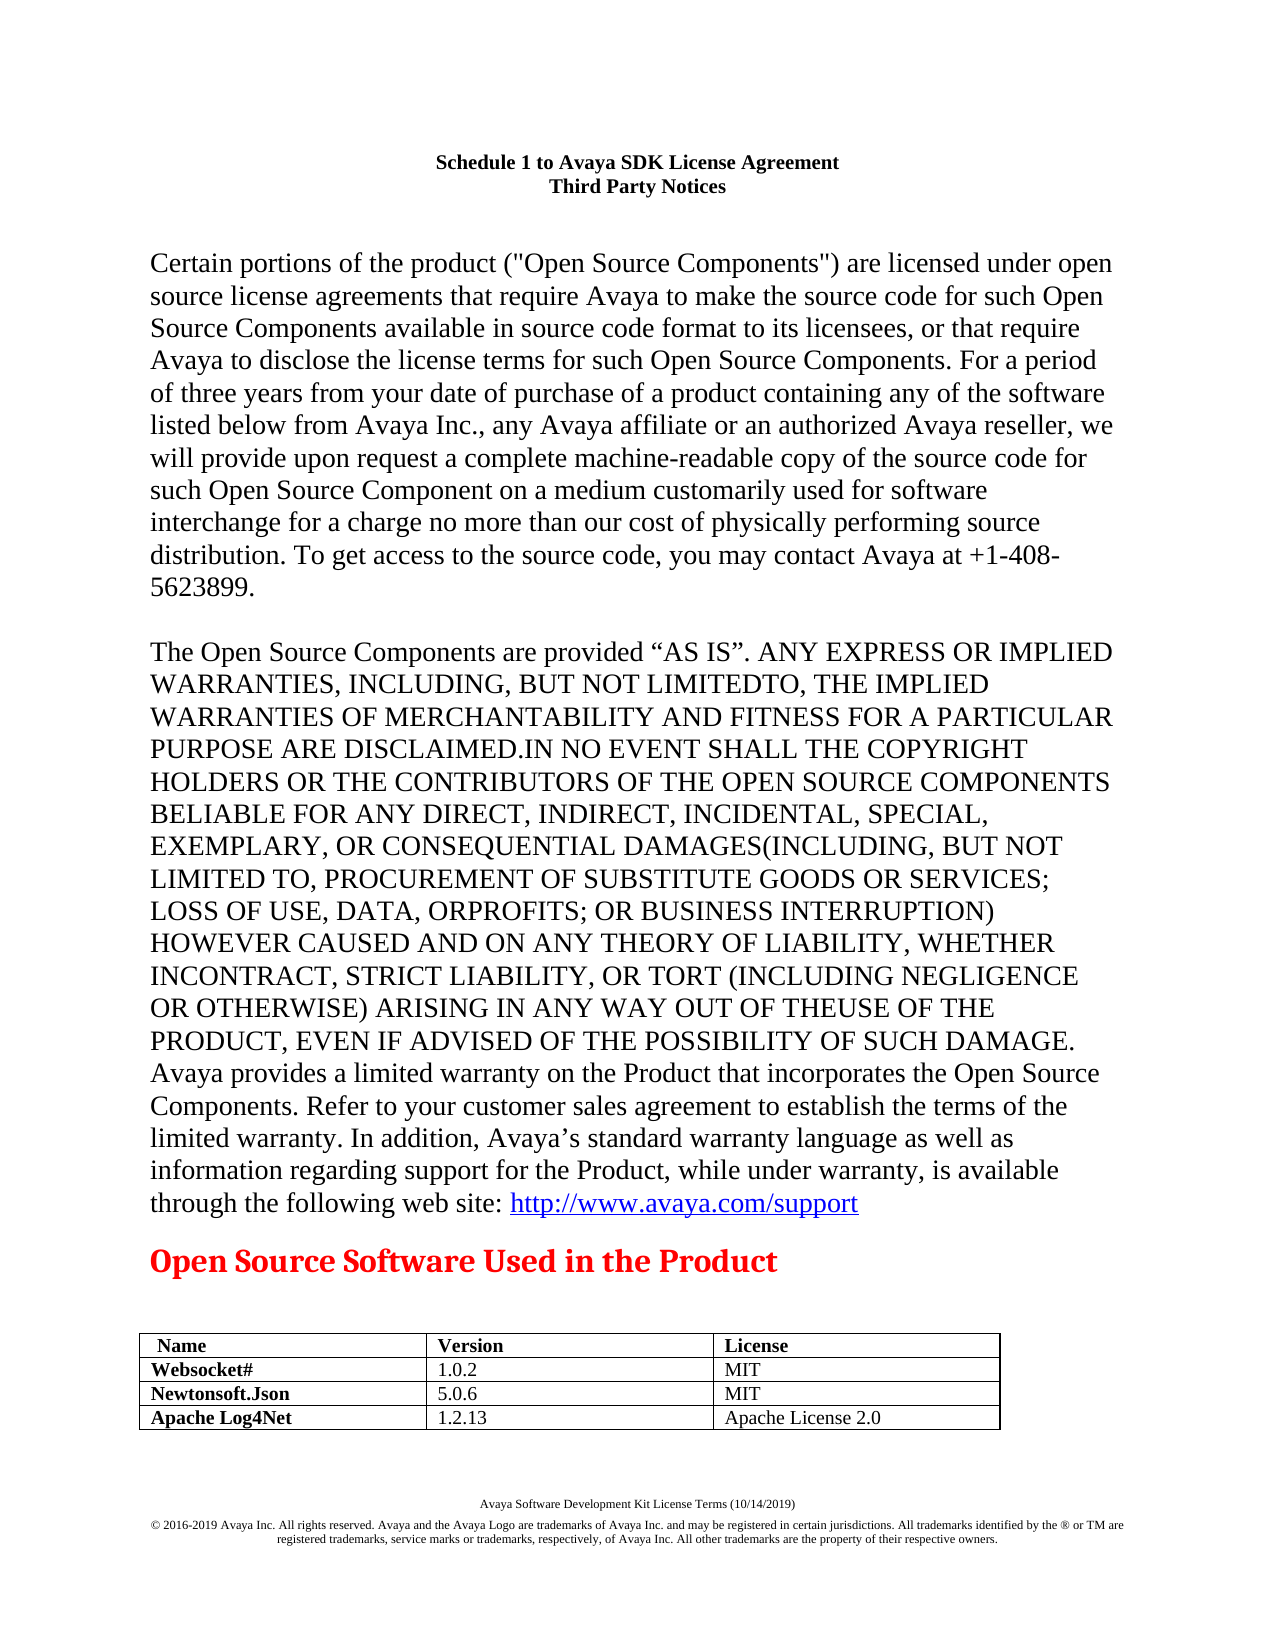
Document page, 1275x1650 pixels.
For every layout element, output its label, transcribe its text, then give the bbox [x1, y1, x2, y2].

table_cell 5.0.6 [427, 1382, 713, 1405]
table_cell Websocket# [140, 1358, 426, 1381]
table_header License [714, 1334, 999, 1357]
table_cell Apache Log4Net [140, 1406, 426, 1429]
table_cell MIT [714, 1382, 999, 1405]
table_cell 1.2.13 [427, 1406, 713, 1429]
text Schedule 1 to Avaya SDK License Agreement Third Party Notices [150, 150, 1125, 198]
text Open Source Software Used in the Product [150, 1242, 1125, 1281]
table_cell 1.0.2 [427, 1358, 713, 1381]
text Certain portions of the product ("Open Source Components") are licensed under open source license agreements that require Avaya to make the source code for such Open Source Components available in source code format to its licensees, or that require Avaya to disclose the license terms for such Open Source Components. For a period of three years from your date of purchase of a product containing any of the software listed below from Avaya Inc., any Avaya affiliate or an authorized Avaya reseller, we will provide upon request a complete machine-readable copy of the source code for such Open Source Component on a medium customarily used for software interchange for a charge no more than our cost of physically performing source distribution. To get access to the source code, you may contact Avaya at +1-408-5623899. [150, 246, 1125, 603]
table_header Version [427, 1334, 713, 1357]
table_cell MIT [714, 1358, 999, 1381]
table_header Name [140, 1334, 426, 1357]
table_cell Apache License 2.0 [714, 1406, 999, 1429]
text The Open Source Components are provided “AS IS”. ANY EXPRESS OR IMPLIED WARRANTIES, INCLUDING, BUT NOT LIMITEDTO, THE IMPLIED WARRANTIES OF MERCHANTABILITY AND FITNESS FOR A PARTICULAR PURPOSE ARE DISCLAIMED.IN NO EVENT SHALL THE COPYRIGHT HOLDERS OR THE CONTRIBUTORS OF THE OPEN SOURCE COMPONENTS BELIABLE FOR ANY DIRECT, INDIRECT, INCIDENTAL, SPECIAL, EXEMPLARY, OR CONSEQUENTIAL DAMAGES(INCLUDING, BUT NOT LIMITED TO, PROCUREMENT OF SUBSTITUTE GOODS OR SERVICES; LOSS OF USE, DATA, ORPROFITS; OR BUSINESS INTERRUPTION) HOWEVER CAUSED AND ON ANY THEORY OF LIABILITY, WHETHER INCONTRACT, STRICT LIABILITY, OR TORT (INCLUDING NEGLIGENCE OR OTHERWISE) ARISING IN ANY WAY OUT OF THEUSE OF THE PRODUCT, EVEN IF ADVISED OF THE POSSIBILITY OF SUCH DAMAGE. Avaya provides a limited warranty on the Product that incorporates the Open Source Components. Refer to your customer sales agreement to establish the terms of the limited warranty. In addition, Avaya’s standard warranty language as well as information regarding support for the Product, while under warranty, is available through the following web site: http://www.avaya.com/support [150, 635, 1125, 1218]
table_cell Newtonsoft.Json [140, 1382, 426, 1405]
